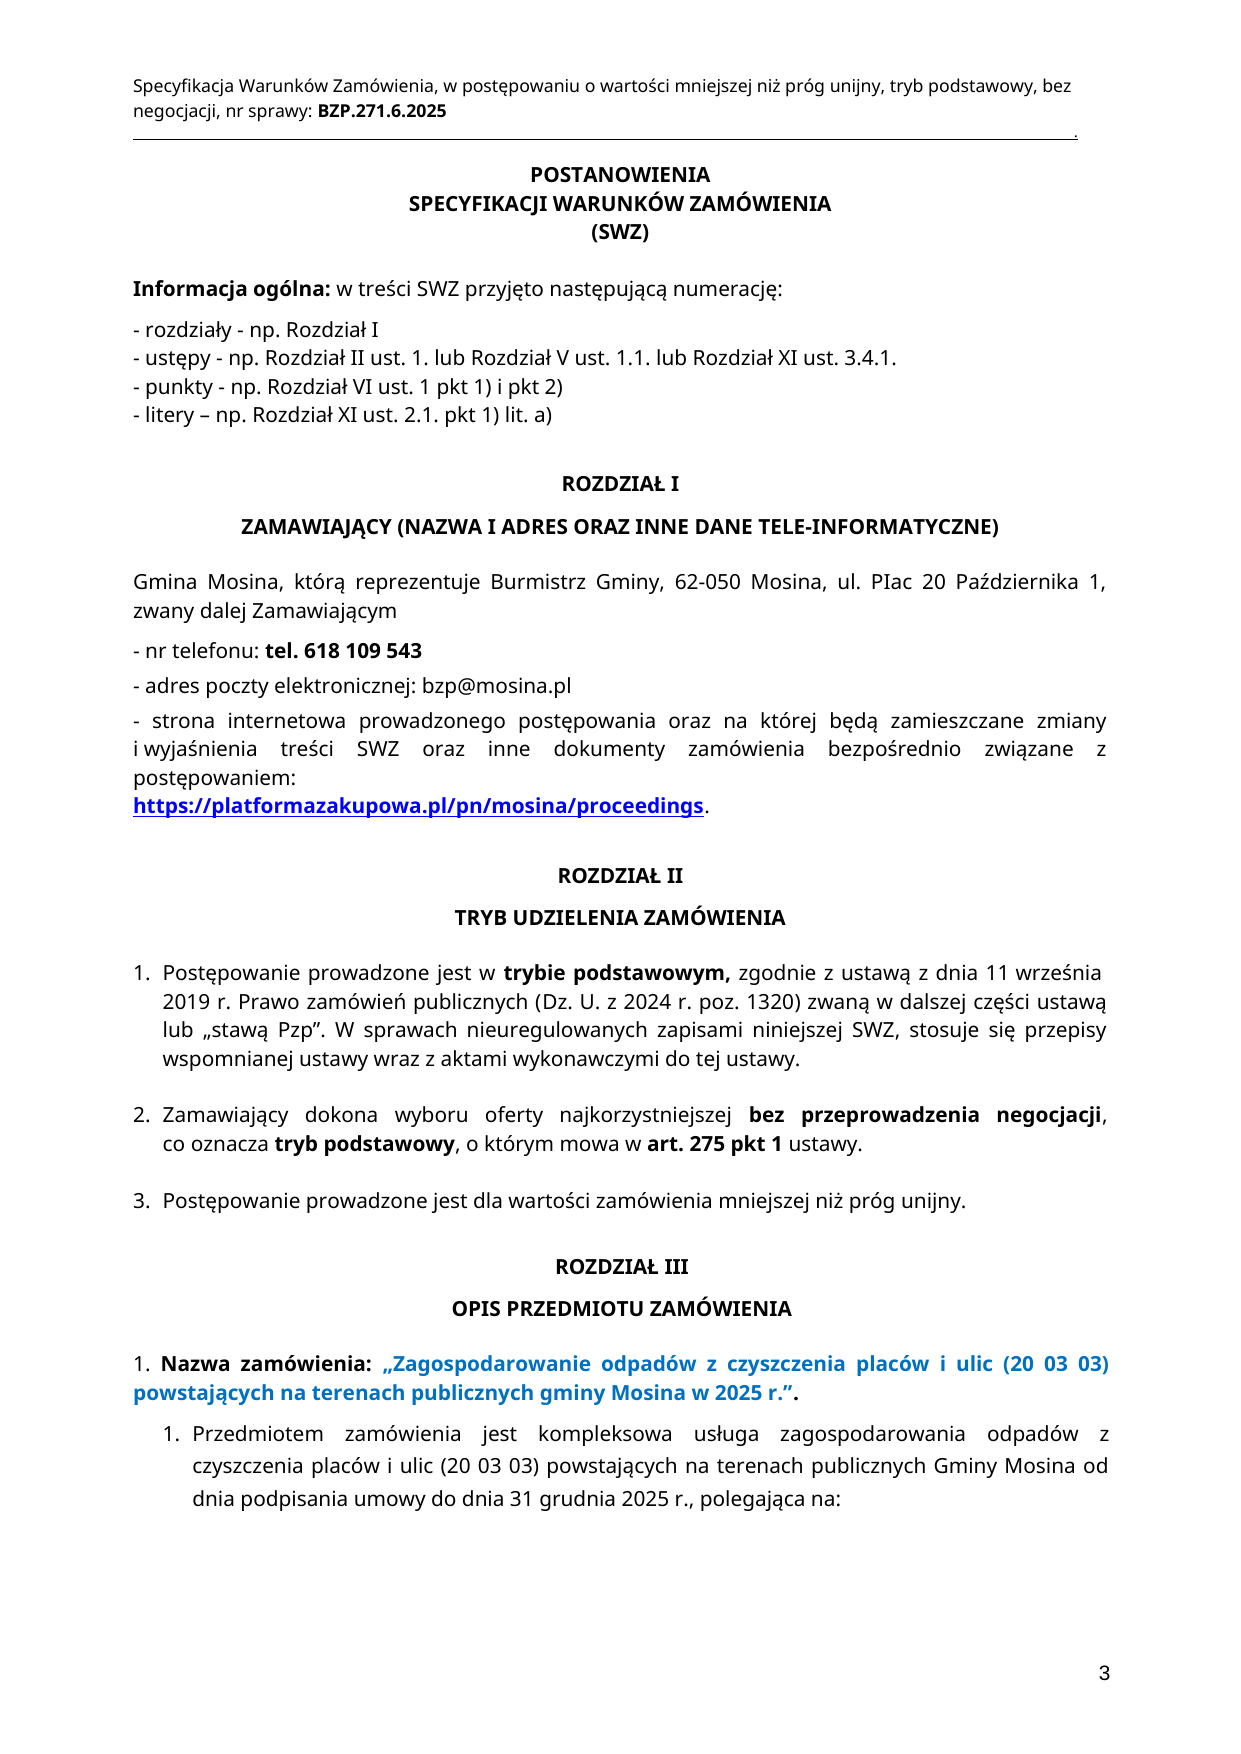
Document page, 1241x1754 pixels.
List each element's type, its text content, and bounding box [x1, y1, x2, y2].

text ROZDZIAŁ III [133, 1252, 1110, 1280]
list Zamawiający dokona wyboru oferty najkorzystniejszej bez przeprowadzenia negocjacji, co oznacza tryb podstawowy, o którym mowa w art. 275 pkt 1 ustawy. [133, 1101, 1107, 1157]
text SPECYFIKACJI WARUNKÓW ZAMÓWIENIA [133, 189, 1107, 217]
text - strona internetowa prowadzonego postępowania oraz na której będą zamieszczane zmiany i wyjaśnienia treści SWZ oraz inne dokumenty zamówienia bezpośrednio związane z postępowaniem: [133, 706, 1107, 791]
text OPIS PRZEDMIOTU ZAMÓWIENIA [133, 1294, 1110, 1323]
text Gmina Mosina, którą reprezentuje Burmistrz Gminy, 62-050 Mosina, ul. PIac 20 Października 1, zwany dalej Zamawiającym [133, 567, 1107, 624]
text - adres poczty elektronicznej: bzp@mosina.pl [133, 671, 1107, 700]
text POSTANOWIENIA [133, 160, 1107, 189]
text ROZDZIAŁ I [133, 469, 1107, 498]
text TRYB UDZIELENIA ZAMÓWIENIA [133, 903, 1107, 932]
text - rozdziały - np. Rozdział I [133, 315, 1107, 343]
list Nazwa zamówienia: „Zagospodarowanie odpadów z czyszczenia placów i ulic (20 03 03) powstających na terenach publicznych gminy Mosina w 2025 r.”. [133, 1349, 1110, 1406]
list Przedmiotem zamówienia jest kompleksowa usługa zagospodarowania odpadów z czyszczenia placów i ulic (20 03 03) powstających na terenach publicznych Gminy Mosina od dnia podpisania umowy do dnia 31 grudnia 2025 r., polegająca na: [162, 1419, 1110, 1513]
list Postępowanie prowadzone jest w trybie podstawowym, zgodnie z ustawą z dnia 11 września 2019 r. Prawo zamówień publicznych (Dz. U. z 2024 r. poz. 1320) zwaną w dalszej części ustawą lub „stawą Pzp”. W sprawach nieuregulowanych zapisami niniejszej SWZ, stosuje się przepisy wspomnianej ustawy wraz z aktami wykonawczymi do tej ustawy. [133, 958, 1107, 1072]
text ROZDZIAŁ II [133, 861, 1107, 889]
text - ustępy - np. Rozdział II ust. 1. lub Rozdział V ust. 1.1. lub Rozdział XI ust. 3.4.1. [133, 343, 1107, 372]
text Informacja ogólna: w treści SWZ przyjęto następującą numerację: [133, 274, 1107, 302]
text - litery – np. Rozdział XI ust. 2.1. pkt 1) lit. a) [133, 400, 1107, 429]
text ZAMAWIAJĄCY (NAZWA I ADRES ORAZ INNE DANE TELE-INFORMATYCZNE) [133, 512, 1107, 541]
text https://platformazakupowa.pl/pn/mosina/proceedings. [133, 791, 1107, 820]
text - nr telefonu: tel. 618 109 543 [133, 637, 1107, 665]
text - punkty - np. Rozdział VI ust. 1 pkt 1) i pkt 2) [133, 372, 1107, 400]
list Postępowanie prowadzone jest dla wartości zamówienia mniejszej niż próg unijny. [133, 1186, 1107, 1214]
text (SWZ) [133, 217, 1107, 246]
